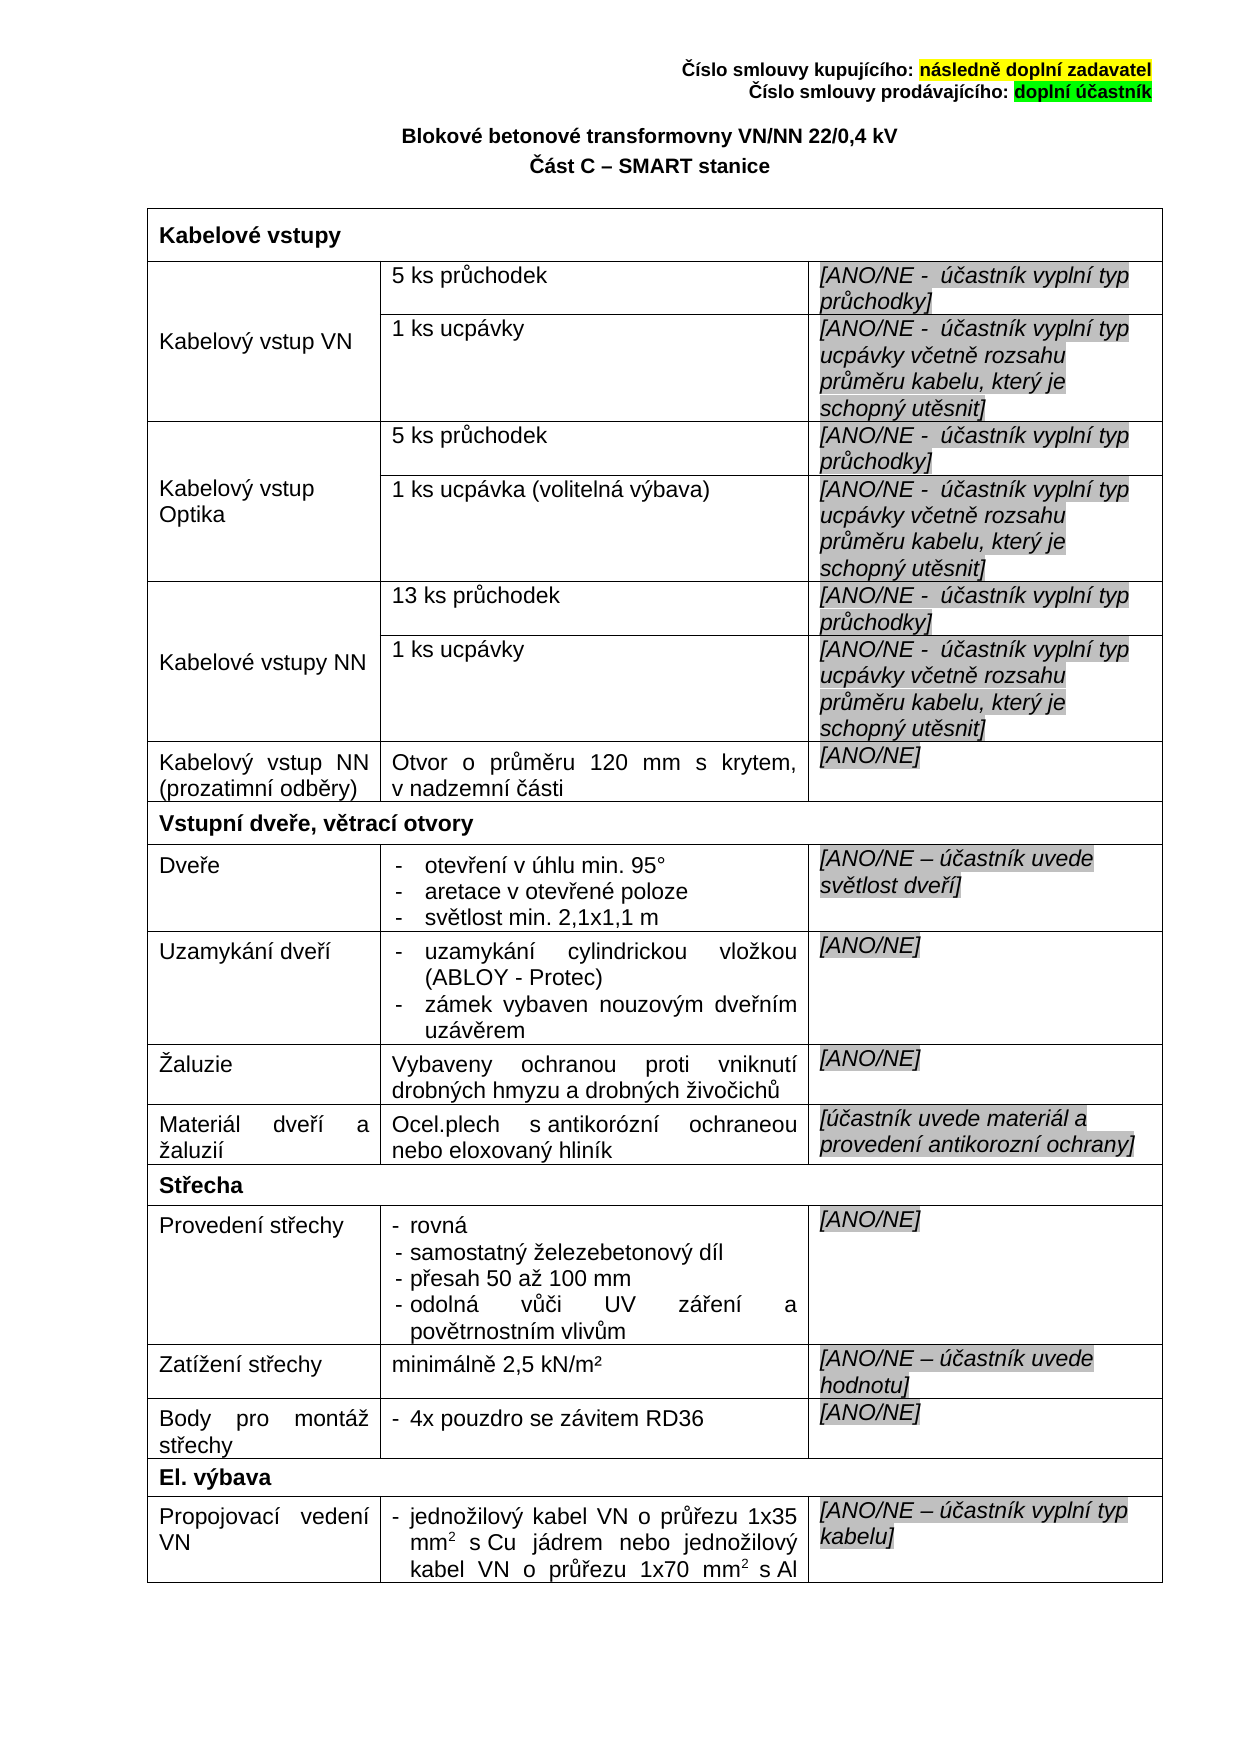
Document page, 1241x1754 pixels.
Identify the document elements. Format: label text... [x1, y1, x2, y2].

table_cell [účastník uvede materiál a provedení antikorozní ochrany] [809, 1105, 1162, 1163]
table_cell 1 ks ucpávky [381, 315, 808, 421]
table_cell Vstupní dveře, větrací otvory [148, 802, 1162, 844]
table_cell [ANO/NE – účastník uvede světlost dveří] [809, 845, 1162, 931]
table_cell Kabelové vstupy [148, 209, 1162, 261]
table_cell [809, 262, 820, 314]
table_cell [ANO/NE] [809, 1045, 1162, 1103]
table_cell 1 ks ucpávky [381, 636, 808, 741]
table_cell [ANO/NE - účastník vyplní typ průchodky] [932, 262, 1162, 314]
table_cell Ocel.plech s antikorózní ochraneou nebo eloxovaný hliník [381, 1105, 808, 1163]
table_cell [ANO/NE – účastník uvede hodnotu] [909, 1345, 1162, 1398]
table_cell Žaluzie [148, 1045, 380, 1103]
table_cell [381, 1497, 808, 1582]
table_cell 5 ks průchodek [381, 262, 808, 314]
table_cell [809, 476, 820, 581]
table_cell Zatížení střechy [148, 1345, 380, 1398]
table_cell Kabelové vstupy NN [148, 582, 380, 741]
table_cell Kabelový vstup Optika [148, 422, 380, 581]
table_cell [ANO/NE] [809, 1206, 1162, 1344]
table_cell 5 ks průchodek [381, 422, 808, 474]
table_cell [ANO/NE] [809, 932, 1162, 1043]
table_cell [ANO/NE] [809, 1399, 1162, 1458]
table_cell rovná samostatný železebetonový díl přesah 50 až 100 mm odolná vůči UV záření a povětrnostním vlivům [381, 1206, 808, 1344]
table_cell [ANO/NE - účastník vyplní typ ucpávky včetně rozsahu průměru kabelu, který je schopný utěsnit] [809, 636, 1162, 741]
table_cell otevření v úhlu min. 95° aretace v otevřené poloze světlost min. 2,1x1,1 m [381, 845, 808, 931]
table_cell Vybaveny ochranou proti vniknutí drobných hmyzu a drobných živočichů [381, 1045, 808, 1103]
table_cell [ANO/NE - účastník vyplní typ ucpávky včetně rozsahu průměru kabelu, který je schopný utěsnit] [809, 315, 1162, 421]
table_cell 4x pouzdro se závitem RD36 [381, 1399, 808, 1458]
table_cell Provedení střechy [148, 1206, 380, 1344]
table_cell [809, 1497, 1162, 1582]
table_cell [148, 1497, 380, 1582]
table_cell Body pro montáž střechy [148, 1399, 380, 1458]
table_cell El. výbava [148, 1459, 1162, 1496]
table_cell [ANO/NE - účastník vyplní typ průchodky] [809, 582, 1162, 635]
table_cell Materiál dveří a žaluzií [148, 1105, 380, 1163]
table_cell [ANO/NE - účastník vyplní typ ucpávky včetně rozsahu průměru kabelu, který je schopný utěsnit] [985, 476, 1162, 581]
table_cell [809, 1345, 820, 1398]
table_cell [ANO/NE - účastník vyplní typ průchodky] [932, 422, 1162, 474]
table_cell [ANO/NE] [809, 742, 1162, 801]
table_cell Uzamykání dveří [148, 932, 380, 1043]
table_cell Dveře [148, 845, 380, 931]
table_cell Kabelový vstup NN (prozatimní odběry) [148, 742, 380, 801]
table_cell 1 ks ucpávka (volitelná výbava) [381, 476, 808, 581]
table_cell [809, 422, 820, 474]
table_cell 13 ks průchodek [381, 582, 808, 635]
table_cell Otvor o průměru 120 mm s krytem, v nadzemní části [381, 742, 808, 801]
table_cell Kabelový vstup VN [148, 262, 380, 421]
table_cell Střecha [148, 1165, 1162, 1205]
table_cell minimálně 2,5 kN/m² [381, 1345, 808, 1398]
table_cell uzamykání cylindrickou vložkou (ABLOY - Protec) zámek vybaven nouzovým dveřním uzávěrem [381, 932, 808, 1043]
